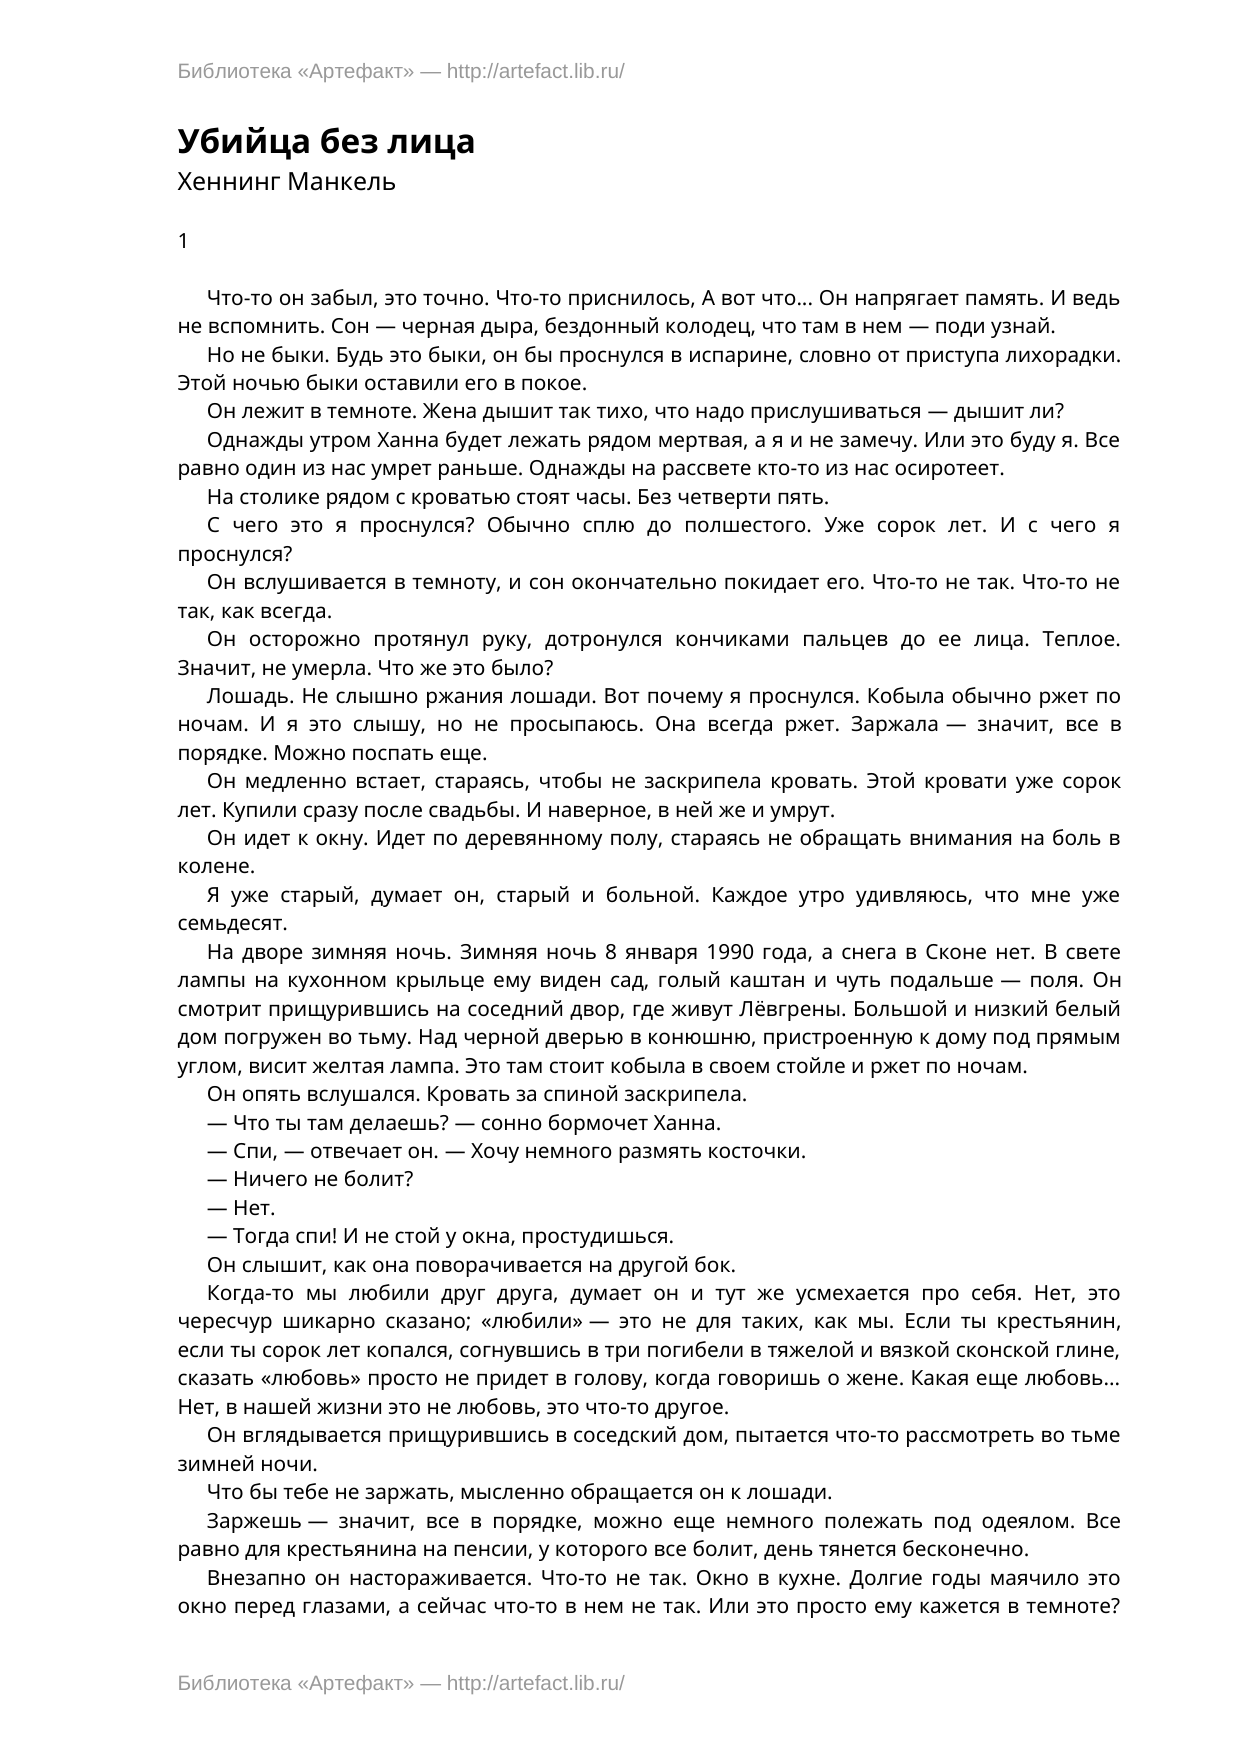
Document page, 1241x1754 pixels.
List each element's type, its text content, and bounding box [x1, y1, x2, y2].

text Он вглядывается прищурившись в соседский дом, пытается что-то рассмотреть во тьме зимней ночи. [177, 1420, 1122, 1477]
subtitle 1 [177, 226, 1122, 254]
subtitle Хеннинг Манкель [177, 163, 1122, 198]
text Я уже старый, думает он, старый и больной. Каждое утро удивляюсь, что мне уже семьдесят. [177, 880, 1122, 937]
text — Спи, — отвечает он. — Хочу немного размять косточки. [177, 1136, 1122, 1164]
text Он вслушивается в темноту, и сон окончательно покидает его. Что-то не так. Что-то не так, как всегда. [177, 567, 1122, 624]
text Он медленно встает, стараясь, чтобы не заскрипела кровать. Этой кровати уже сорок лет. Купили сразу после свадьбы. И наверное, в ней же и умрут. [177, 766, 1122, 823]
text — Ничего не болит? [177, 1164, 1122, 1193]
text С чего это я проснулся? Обычно сплю до полшестого. Уже сорок лет. И с чего я проснулся? [177, 510, 1122, 567]
text Лошадь. Не слышно ржания лошади. Вот почему я проснулся. Кобыла обычно ржет по ночам. И я это слышу, но не просыпаюсь. Она всегда ржет. Заржала — значит, все в порядке. Можно поспать еще. [177, 681, 1122, 766]
text Он опять вслушался. Кровать за спиной заскрипела. [177, 1079, 1122, 1108]
text Заржешь — значит, все в порядке, можно еще немного полежать под одеялом. Все равно для крестьянина на пенсии, у которого все болит, день тянется бесконечно. [177, 1506, 1122, 1563]
text — Тогда спи! И не стой у окна, простудишься. [177, 1221, 1122, 1250]
subtitle Убийца без лица [177, 118, 1122, 163]
text Что-то он забыл, это точно. Что-то приснилось, А вот что... Он напрягает память. И ведь не вспомнить. Сон — черная дыра, бездонный колодец, что там в нем — поди узнай. [177, 283, 1122, 340]
text Он идет к окну. Идет по деревянному полу, стараясь не обращать внимания на боль в колене. [177, 823, 1122, 880]
text Когда-то мы любили друг друга, думает он и тут же усмехается про себя. Нет, это чересчур шикарно сказано; «любили» — это не для таких, как мы. Если ты крестьянин, если ты сорок лет копался, согнувшись в три погибели в тяжелой и вязкой сконской глине, сказать «любовь» просто не придет в голову, когда говоришь о жене. Какая еще любовь... Нет, в нашей жизни это не любовь, это что-то другое. [177, 1278, 1122, 1420]
text Он осторожно протянул руку, дотронулся кончиками пальцев до ее лица. Теплое. Значит, не умерла. Что же это было? [177, 624, 1122, 681]
text На столике рядом с кроватью стоят часы. Без четверти пять. [177, 482, 1122, 510]
text — Что ты там делаешь? — сонно бормочет Ханна. [177, 1108, 1122, 1136]
text Он лежит в темноте. Жена дышит так тихо, что надо прислушиваться — дышит ли? [177, 397, 1122, 425]
text Что бы тебе не заржать, мысленно обращается он к лошади. [177, 1477, 1122, 1506]
text Он слышит, как она поворачивается на другой бок. [177, 1250, 1122, 1278]
text Однажды утром Ханна будет лежать рядом мертвая, а я и не замечу. Или это буду я. Все равно один из нас умрет раньше. Однажды на рассвете кто-то из нас осиротеет. [177, 425, 1122, 482]
text Но не быки. Будь это быки, он бы проснулся в испарине, словно от приступа лихорадки. Этой ночью быки оставили его в покое. [177, 340, 1122, 397]
text — Нет. [177, 1193, 1122, 1221]
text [177, 1563, 1122, 1619]
text На дворе зимняя ночь. Зимняя ночь 8 января 1990 года, а снега в Сконе нет. В свете лампы на кухонном крыльце ему виден сад, голый каштан и чуть подальше — поля. Он смотрит прищурившись на соседний двор, где живут Лёвгрены. Большой и низкий белый дом погружен во тьму. Над черной дверью в конюшню, пристроенную к дому под прямым углом, висит желтая лампа. Это там стоит кобыла в своем стойле и ржет по ночам. [177, 937, 1122, 1079]
